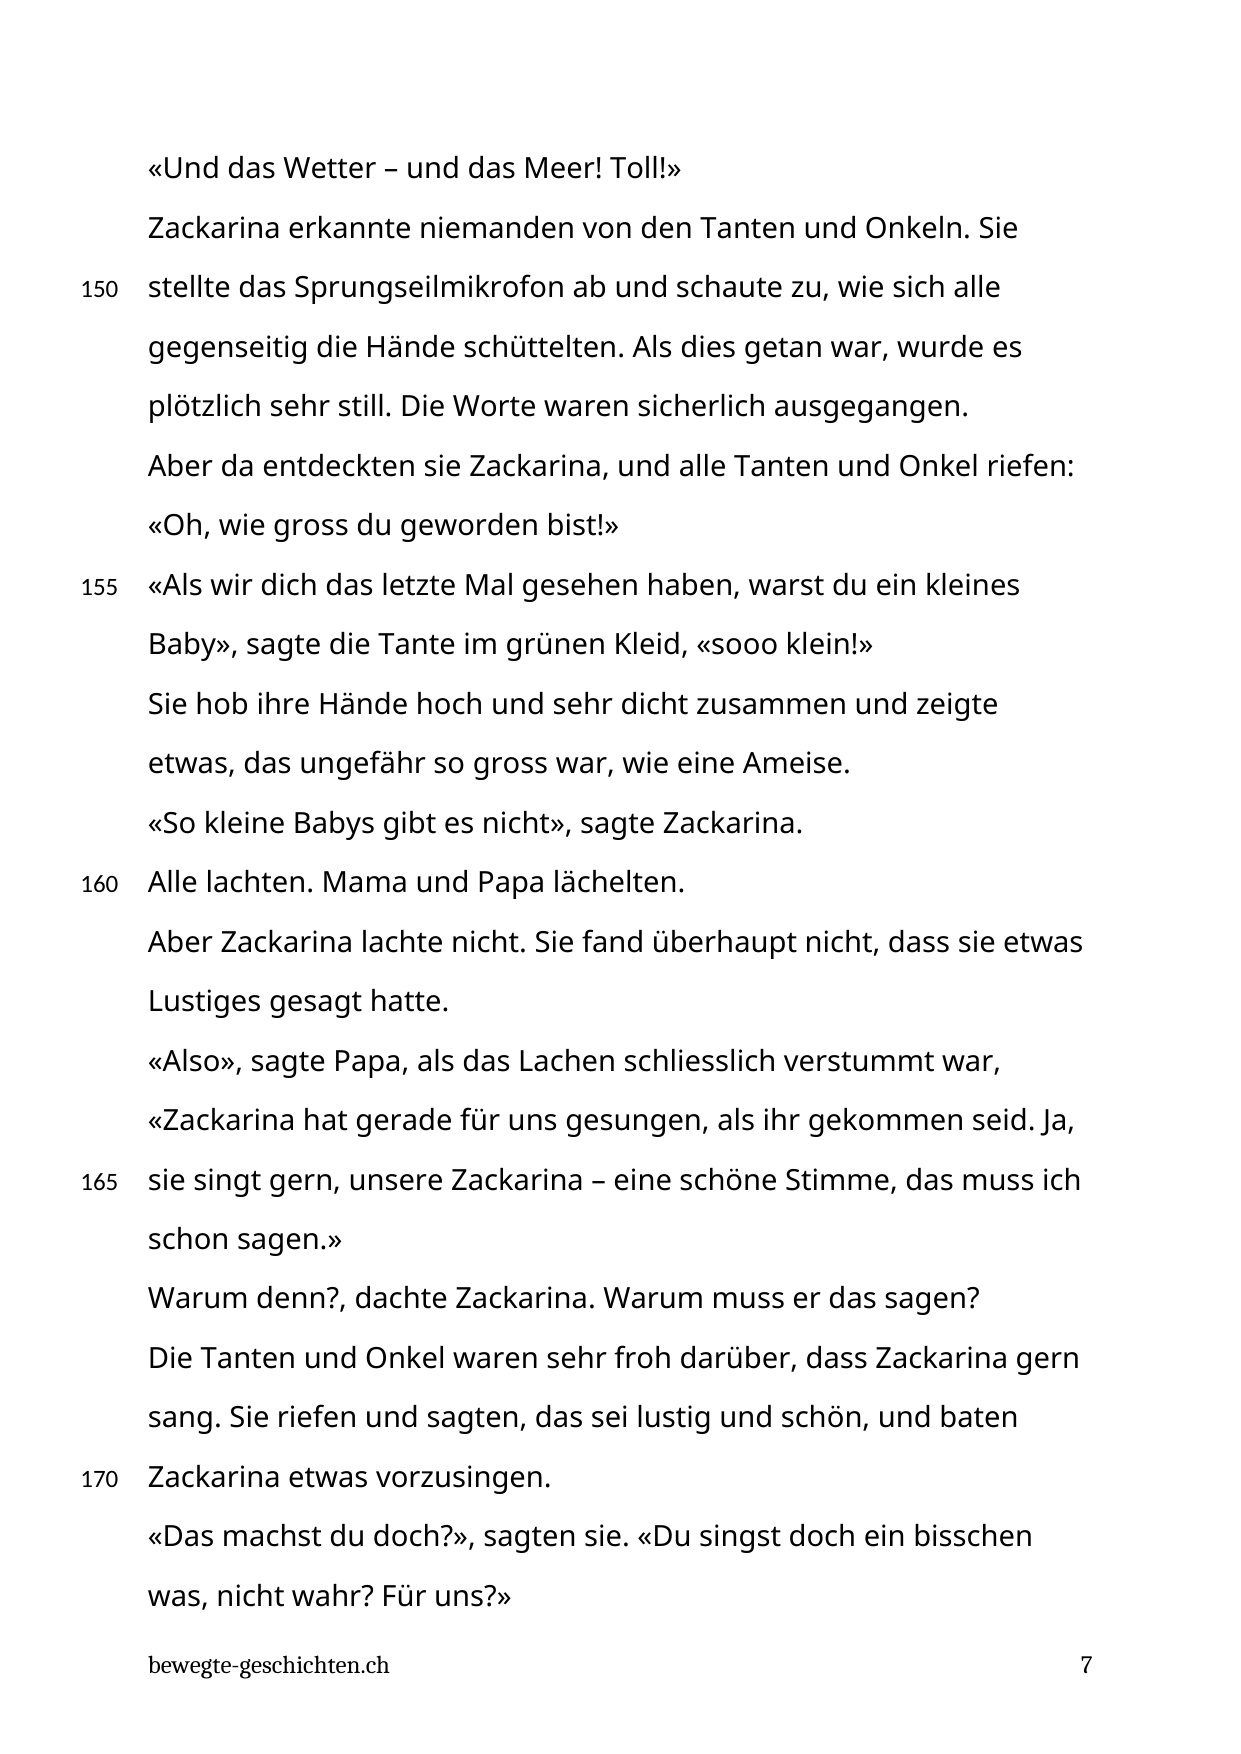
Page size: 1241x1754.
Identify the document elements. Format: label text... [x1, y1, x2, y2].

text «Das machst du doch?», sagten sie. «Du singst doch ein bisschen was, nicht wahr? Für uns?» [148, 1516, 1092, 1615]
text Sie hob ihre Hände hoch und sehr dicht zusammen und zeigte etwas, das ungefähr so gross war, wie eine Ameise. [148, 683, 1092, 782]
text «Also», sagte Papa, als das Lachen schliesslich verstummt war, «Zackarina hat gerade für uns gesungen, als ihr gekommen seid. Ja, sie singt gern, unsere Zackarina – eine schöne Stimme, das muss ich schon sagen.» [148, 1040, 1092, 1258]
text «Als wir dich das letzte Mal gesehen haben, warst du ein kleines Baby», sagte die Tante im grünen Kleid, «sooo klein!» [148, 564, 1092, 663]
text «So kleine Babys gibt es nicht», sagte Zackarina. [148, 802, 1092, 842]
text Warum denn?, dachte Zackarina. Warum muss er das sagen? [148, 1278, 1092, 1317]
text Aber da entdeckten sie Zackarina, und alle Tanten und Onkel riefen: «Oh, wie gross du geworden bist!» [148, 445, 1092, 544]
text Die Tanten und Onkel waren sehr froh darüber, dass Zackarina gern sang. Sie riefen und sagten, das sei lustig und schön, und baten Zackarina etwas vorzusingen. [148, 1337, 1092, 1496]
text Zackarina erkannte niemanden von den Tanten und Onkeln. Sie stellte das Sprungseilmikrofon ab und schaute zu, wie sich alle gegenseitig die Hände schüttelten. Als dies getan war, wurde es plötzlich sehr still. Die Worte waren sicherlich ausgegangen. [148, 207, 1092, 425]
text «Und das Wetter – und das Meer! Toll!» [148, 148, 1092, 187]
text Alle lachten. Mama und Papa lächelten. [148, 861, 1092, 901]
text Aber Zackarina lachte nicht. Sie fand überhaupt nicht, dass sie etwas Lustiges gesagt hatte. [148, 921, 1092, 1020]
